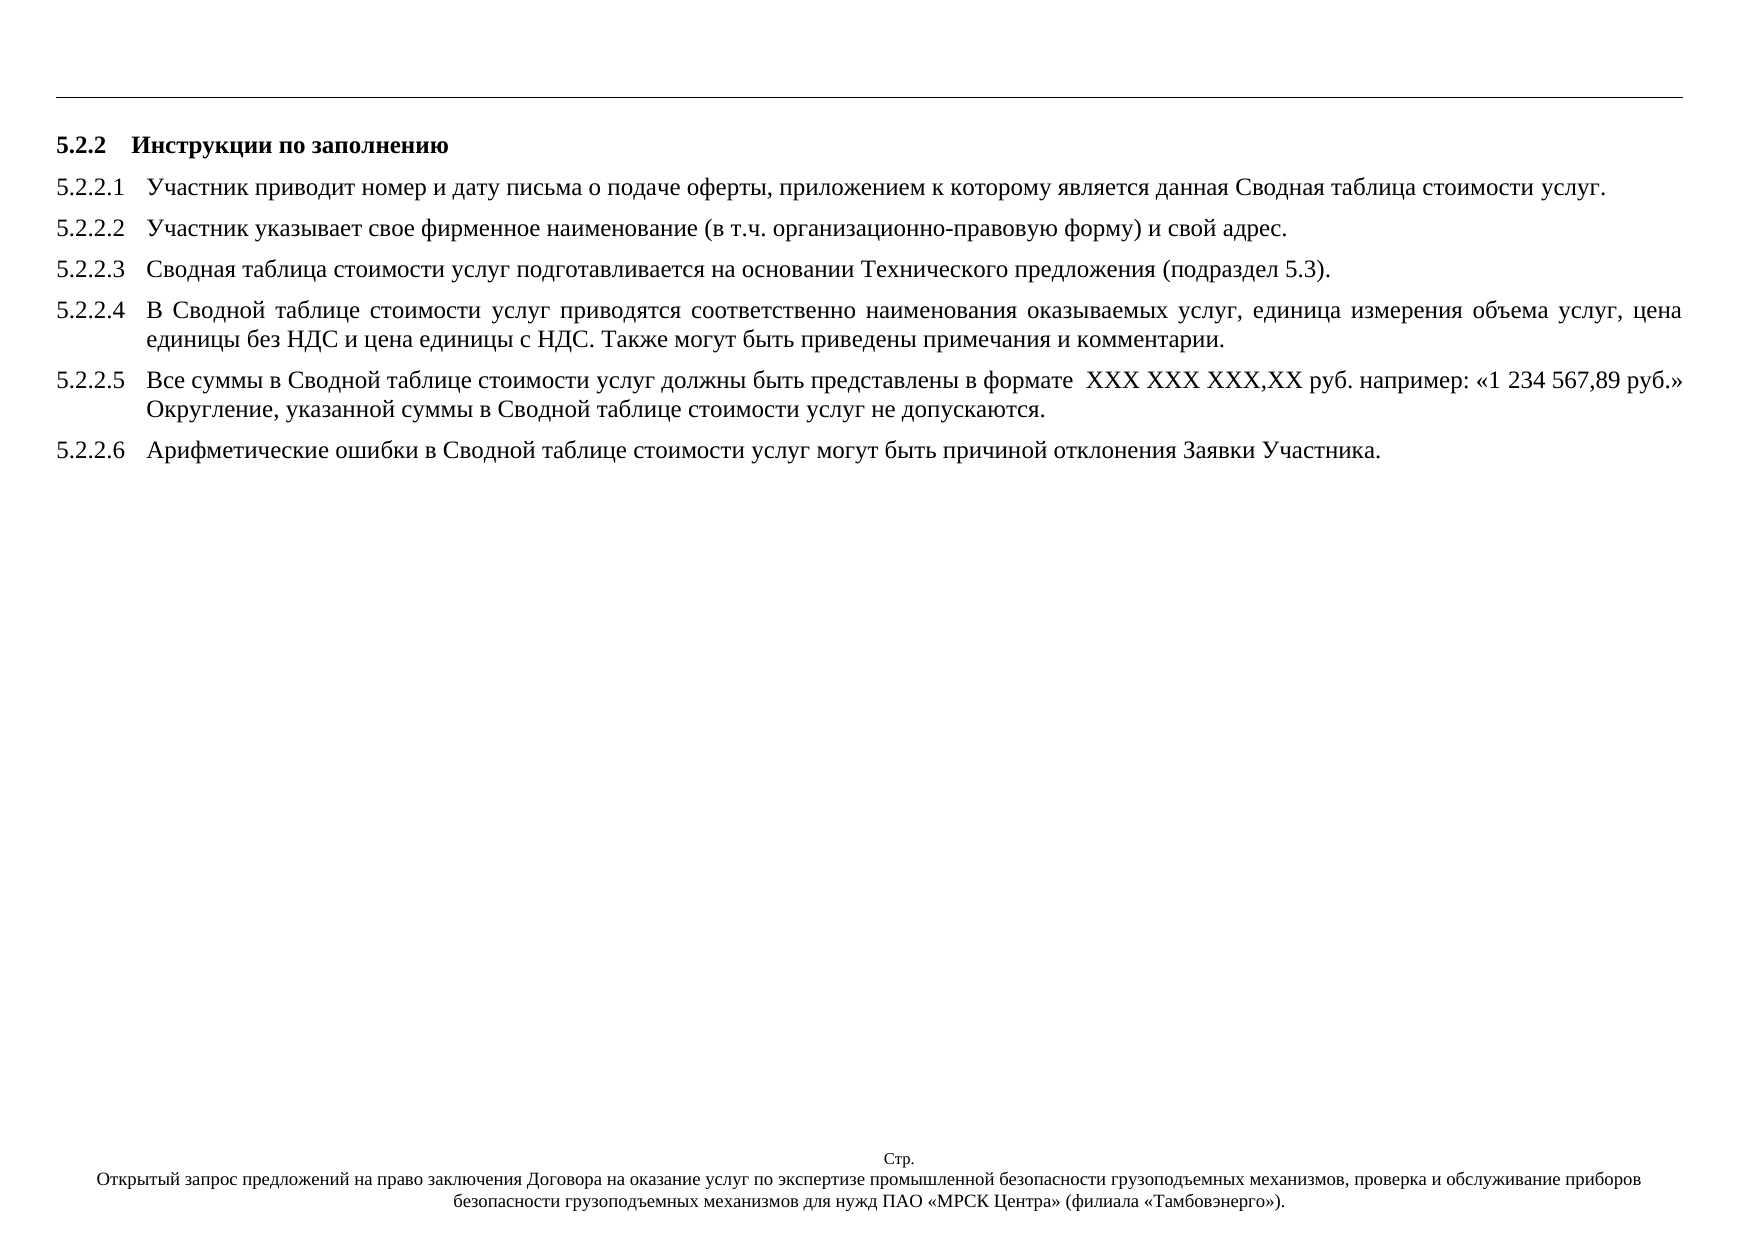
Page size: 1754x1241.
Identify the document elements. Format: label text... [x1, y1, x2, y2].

subtitle Инструкции по заполнению [56, 131, 1683, 159]
list Сводная таблица стоимости услуг подготавливается на основании Технического предложения (подраздел 5.3). [56, 254, 1683, 283]
list Все суммы в Сводной таблице стоимости услуг должны быть представлены в формате XXX XXX XXX,XX руб. например: «1 234 567,89 руб.» Округление, указанной суммы в Сводной таблице стоимости услуг не допускаются. [56, 366, 1683, 423]
list Участник указывает свое фирменное наименование (в т.ч. организационно-правовую форму) и свой адрес. [56, 213, 1683, 242]
list Участник приводит номер и дату письма о подаче оферты, приложением к которому является данная Сводная таблица стоимости услуг. [56, 172, 1683, 201]
list В Сводной таблице стоимости услуг приводятся соответственно наименования оказываемых услуг, единица измерения объема услуг, цена единицы без НДС и цена единицы с НДС. Также могут быть приведены примечания и комментарии. [56, 296, 1683, 353]
list Арифметические ошибки в Сводной таблице стоимости услуг могут быть причиной отклонения Заявки Участника. [56, 436, 1683, 464]
